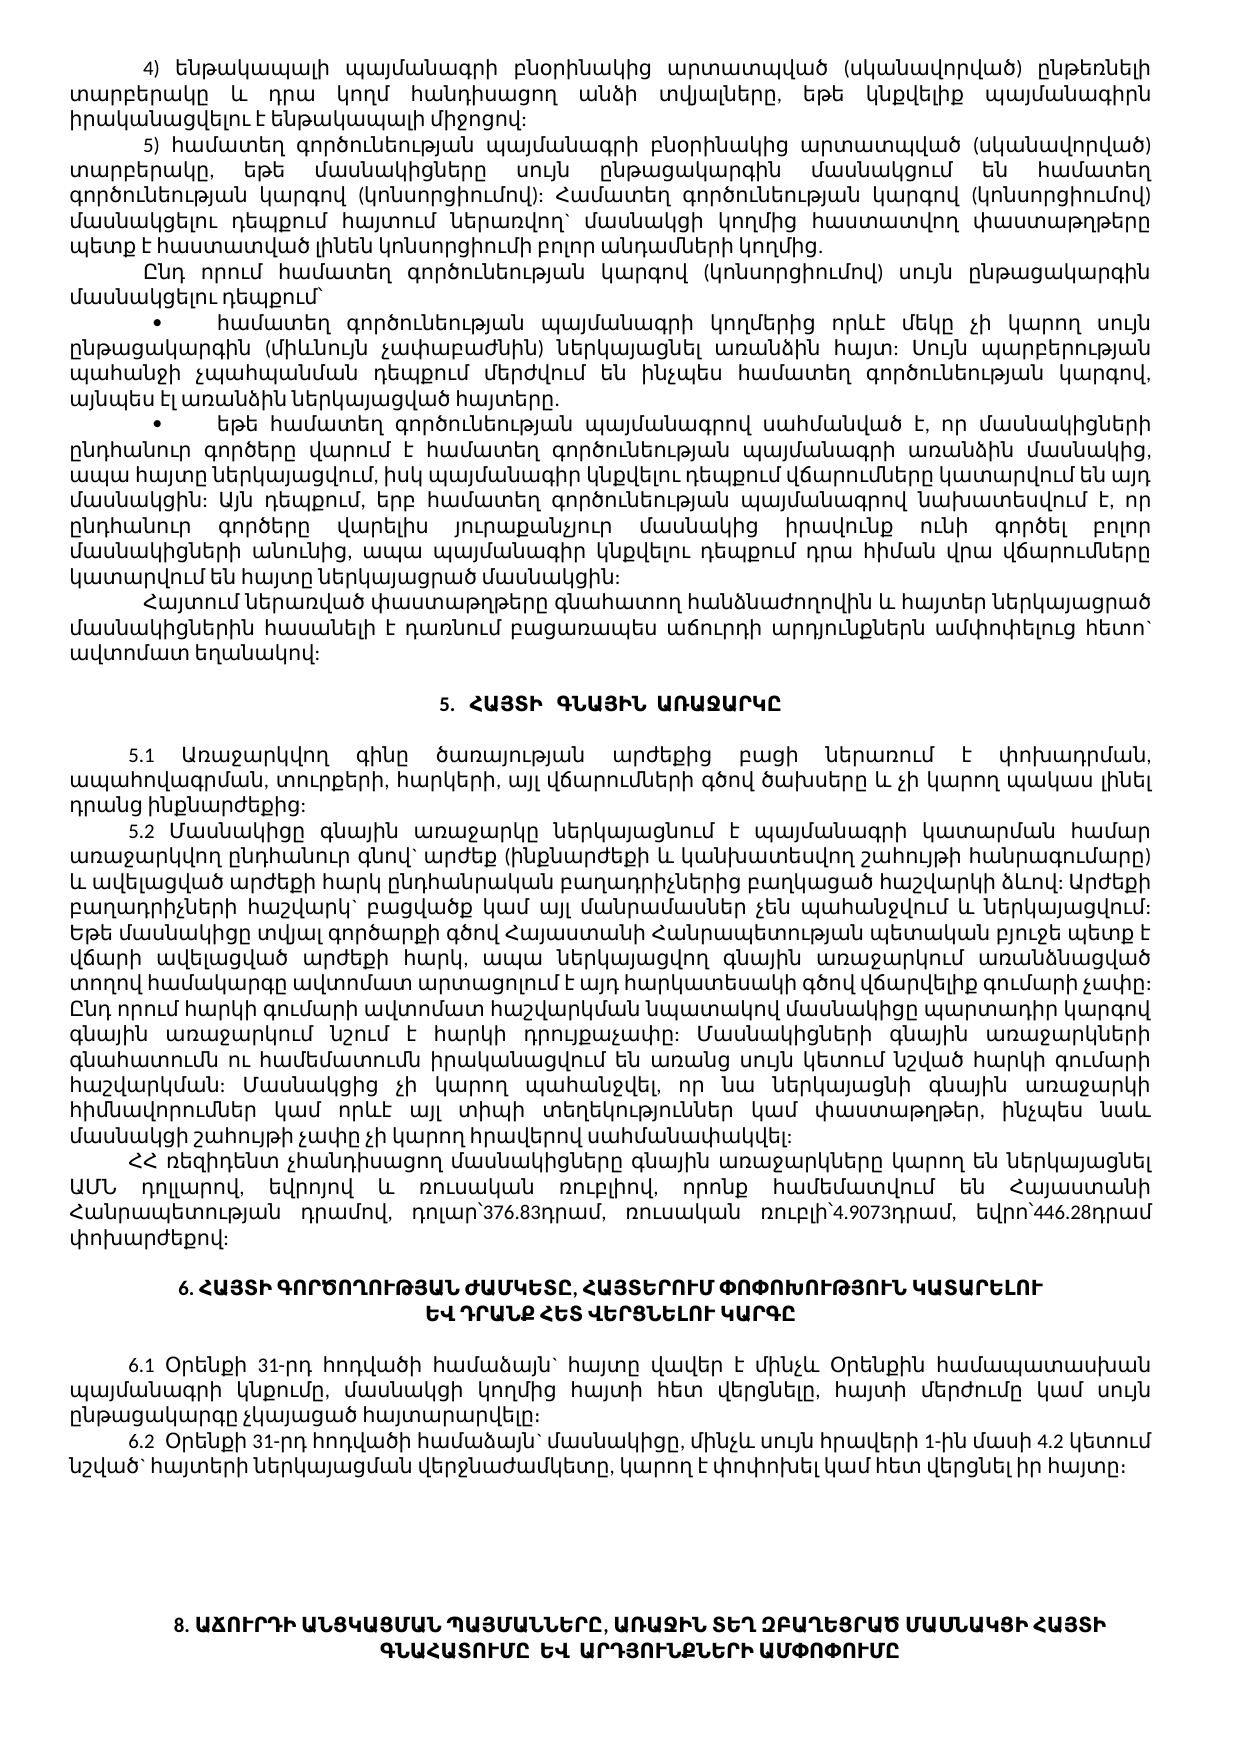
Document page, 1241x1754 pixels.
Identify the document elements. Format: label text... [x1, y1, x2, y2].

text Ընդ որում համատեղ գործունեության կարգով (կոնսորցիումով) սույն ընթացակարգին մասնակցելու դեպքում՝ [69, 259, 1152, 310]
text ԵՎ ԴՐԱՆՔ ՀԵՏ ՎԵՐՑՆԵԼՈՒ ԿԱՐԳԸ [69, 1301, 1152, 1326]
text 6. ՀԱՅՏԻ ԳՈՐԾՈՂՈՒԹՅԱՆ ԺԱՄԿԵՏԸ, ՀԱՅՏԵՐՈՒՄ ՓՈՓՈԽՈՒԹՅՈՒՆ ԿԱՏԱՐԵԼՈՒ [69, 1276, 1152, 1301]
text 5) համատեղ գործունեության պայմանագրի բնօրինակից արտատպված (սկանավորված) տարբերակը, եթե մասնակիցները սույն ընթացակարգին մասնակցում են համատեղ գործունեության կարգով (կոնսորցիումով): Համատեղ գործունեության կարգով (կոնսորցիումով) մասնակցելու դեպքում հայտում ներառվող` մասնակցի կողմից հաստատվող փաստաթղթերը պետք է հաստատված լինեն կոնսորցիումի բոլոր անդամների կողմից. [69, 132, 1152, 259]
text Հայտում ներառված փաստաթղթերը գնահատող հանձնաժողովին և հայտեր ներկայացրած մասնակիցներին հասանելի է դառնում բացառապես աճուրդի արդյունքներն ամփոփելուց հետո` ավտոմատ եղանակով: [69, 589, 1152, 666]
text 6.2 Օրենքի 31-րդ հոդվածի համաձայն` մասնակիցը, մինչև սույն հրավերի 1-ին մասի 4.2 կետում նշված` հայտերի ներկայացման վերջնաժամկետը, կարող է փոփոխել կամ հետ վերցնել իր հայտը։ [69, 1428, 1152, 1479]
text 5.2 Մասնակիցը գնային առաջարկը ներկայացնում է պայմանագրի կատարման համար առաջարկվող ընդհանուր գնով` արժեք (ինքնարժեքի և կանխատեսվող շահույթի հանրագումարը) և ավելացված արժեքի հարկ ընդհանրական բաղադրիչներից բաղկացած հաշվարկի ձևով: Արժեքի բաղադրիչների հաշվարկ` բացվածք կամ այլ մանրամասներ չեն պահանջվում և ներկայացվում: Եթե մասնակիցը տվյալ գործարքի գծով Հայաստանի Հանրապետության պետական բյուջե պետք է վճարի ավելացված արժեքի հարկ, ապա ներկայացվող գնային առաջարկում առանձնացված տողով համակարգը ավտոմատ արտացոլում է այդ հարկատեսակի գծով վճարվելիք գումարի չափը: Ընդ որում հարկի գումարի ավտոմատ հաշվարկման նպատակով մասնակիցը պարտադիր կարգով գնային առաջարկում նշում է հարկի դրույքաչափը: Մասնակիցների գնային առաջարկների գնահատումն ու համեմատումն իրականացվում են առանց սույն կետում նշված հարկի գումարի հաշվարկման: Մասնակցից չի կարող պահանջվել, որ նա ներկայացնի գնային առաջարկի հիմնավորումներ կամ որևէ այլ տիպի տեղեկություններ կամ փաստաթղթեր, ինչպես նաև մասնակցի շահույթի չափը չի կարող հրավերով սահմանափակվել: [69, 818, 1152, 1148]
text 5.1 Առաջարկվող գինը ծառայության արժեքից բացի ներառում է փոխադրման, ապահովագրման, տուրքերի, հարկերի, այլ վճարումների գծով ծախսերը և չի կարող պակաս լինել դրանց ինքնարժեքից: [69, 742, 1152, 818]
text 8. ԱՃՈՒՐԴԻ ԱՆՑԿԱՑՄԱՆ ՊԱՅՄԱՆՆԵՐԸ, ԱՌԱՋԻՆ ՏԵՂ ԶԲԱՂԵՑՐԱԾ ՄԱՍՆԱԿՑԻ ՀԱՅՏԻ [69, 1613, 1152, 1638]
list եթե համատեղ գործունեության պայմանագրով սահմանված է, որ մասնակիցների ընդհանուր գործերը վարում է համատեղ գործունեության պայմանագրի առանձին մասնակից, ապա հայտը ներկայացվում, իսկ պայմանագիր կնքվելու դեպքում վճարումները կատարվում են այդ մասնակցին: Այն դեպքում, երբ համատեղ գործունեության պայմանագրով նախատեսվում է, որ ընդհանուր գործերը վարելիս յուրաքանչյուր մասնակից իրավունք ունի գործել բոլոր մասնակիցների անունից, ապա պայմանագիր կնքվելու դեպքում դրա հիման վրա վճարումները կատարվում են հայտը ներկայացրած մասնակցին: [69, 411, 1152, 589]
text 6.1 Օրենքի 31-րդ հոդվածի համաձայն` հայտը վավեր է մինչև Օրենքին համապատասխան պայմանագրի կնքումը, մասնակցի կողմից հայտի հետ վերցնելը, հայտի մերժումը կամ սույն ընթացակարգը չկայացած հայտարարվելը։ [69, 1352, 1152, 1428]
text ԳՆԱՀԱՏՈՒՄԸ ԵՎ ԱՐԴՅՈՒՆՔՆԵՐԻ ԱՄՓՈՓՈՒՄԸ [69, 1638, 1152, 1663]
text 5. ՀԱՅՏԻ ԳՆԱՅԻՆ ԱՌԱՋԱՐԿԸ [69, 691, 1152, 716]
text ՀՀ ռեզիդենտ չհանդիսացող մասնակիցները գնային առաջարկները կարող են ներկայացնել ԱՄՆ դոլլարով, եվրոյով և ռուսական ռուբլիով, որոնք համեմատվում են Հայաստանի Հանրապետության դրամով, դոլար՝376.83դրամ, ռուսական ռուբլի՝4.9073դրամ, եվրո՝446.28դրամ փոխարժեքով: [69, 1148, 1152, 1250]
text 4) ենթակապալի պայմանագրի բնօրինակից արտատպված (սկանավորված) ընթեռնելի տարբերակը և դրա կողմ հանդիսացող անձի տվյալները, եթե կնքվելիք պայմանագիրն իրականացվելու է ենթակապալի միջոցով: [69, 56, 1152, 132]
list համատեղ գործունեության պայմանագրի կողմերից որևէ մեկը չի կարող սույն ընթացակարգին (միևնույն չափաբաժնին) ներկայացնել առանձին հայտ: Սույն պարբերության պահանջի չպահպանման դեպքում մերժվում են ինչպես համատեղ գործունեության կարգով, այնպես էլ առանձին ներկայացված հայտերը. [69, 310, 1152, 411]
